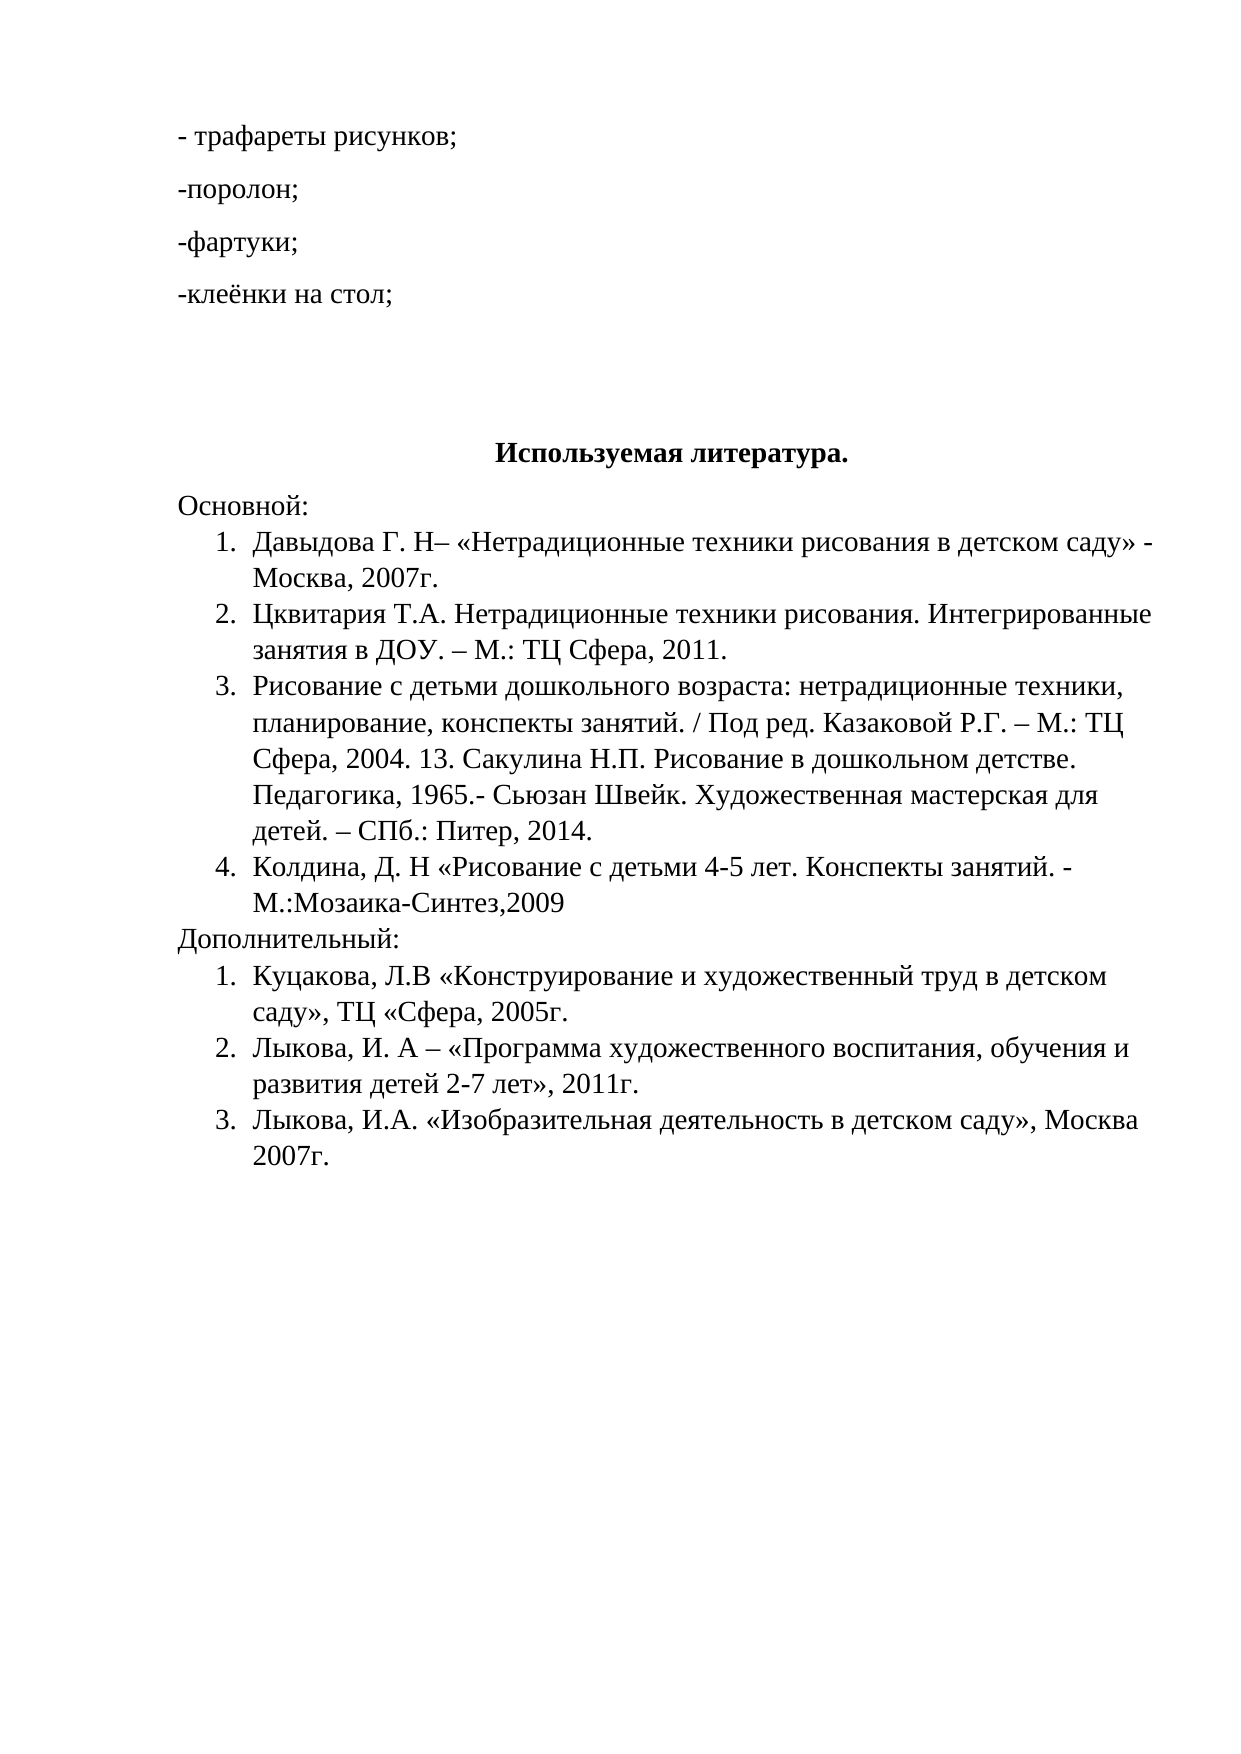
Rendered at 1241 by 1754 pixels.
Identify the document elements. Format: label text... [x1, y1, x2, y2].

text -клеёнки на стол; [177, 277, 1167, 310]
list Цквитария Т.А. Нетрадиционные техники рисования. Интегрированные занятия в ДОУ. – М.: ТЦ Сфера, 2011. [215, 596, 1167, 666]
text Дополнительный: [177, 922, 1167, 955]
text Используемая литература. [177, 435, 1167, 468]
text -фартуки; [177, 224, 1167, 257]
list Куцакова, Л.В «Конструирование и художественный труд в детском саду», ТЦ «Сфера, 2005г. [215, 958, 1167, 1027]
text -поролон; [177, 171, 1167, 204]
list Рисование с детьми дошкольного возраста: нетрадиционные техники, планирование, конспекты занятий. / Под ред. Казаковой Р.Г. – М.: ТЦ Сфера, 2004. 13. Сакулина Н.П. Рисование в дошкольном детстве. Педагогика, 1965.- Сьюзан Швейк. Художественная мастерская для детей. – СПб.: Питер, 2014. [215, 668, 1167, 847]
list Лыкова, И. А – «Программа художественного воспитания, обучения и развития детей 2-7 лет», 2011г. [215, 1030, 1167, 1100]
list Давыдова Г. Н– «Нетрадиционные техники рисования в детском саду» - Москва, 2007г. [215, 524, 1167, 594]
list Колдина, Д. Н «Рисование с детьми 4-5 лет. Конспекты занятий. - М.:Мозаика-Синтез,2009 [215, 849, 1167, 919]
list Лыкова, И.А. «Изобразительная деятельность в детском саду», Москва 2007г. [215, 1102, 1167, 1172]
text - трафареты рисунков; [177, 118, 1167, 152]
text Основной: [177, 488, 1167, 521]
